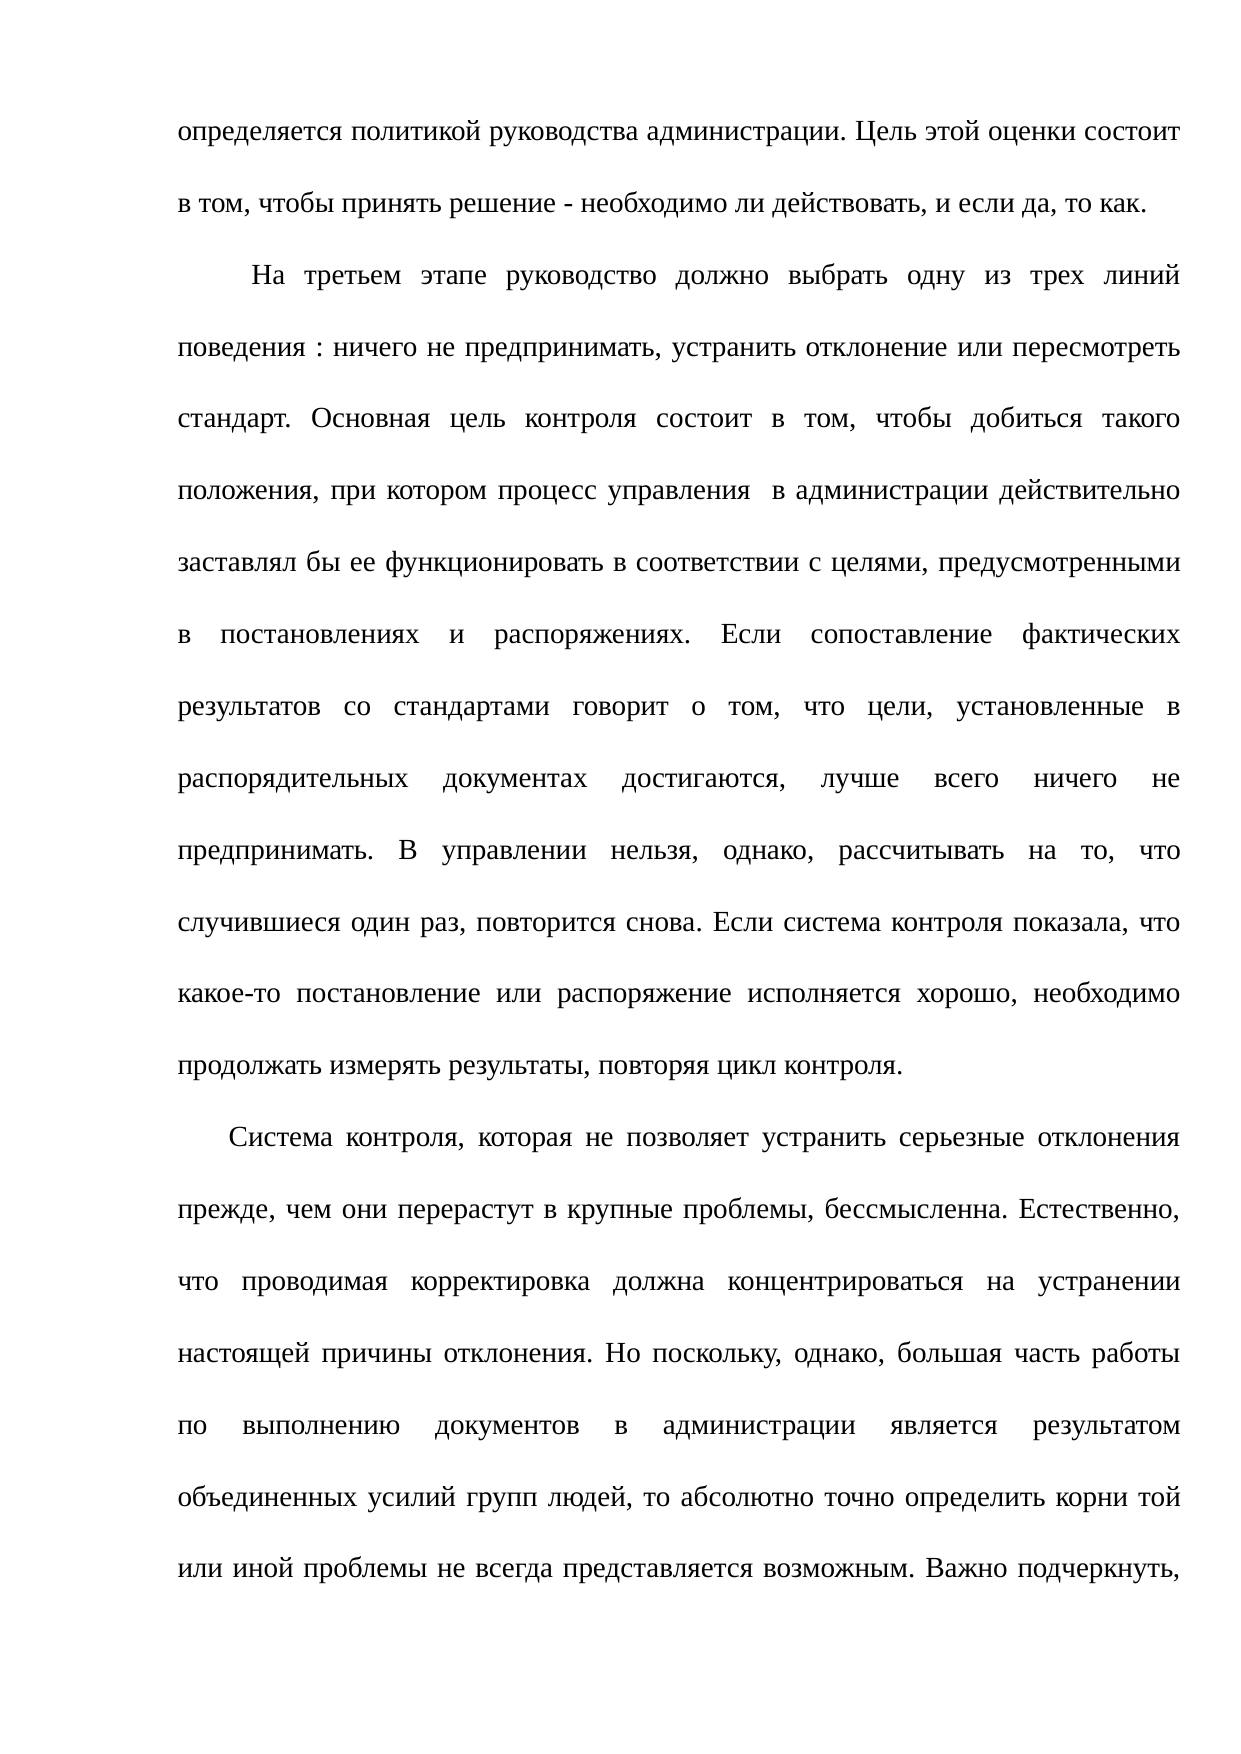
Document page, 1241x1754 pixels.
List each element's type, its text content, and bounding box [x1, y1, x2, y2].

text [177, 1105, 1181, 1584]
text На третьем этапе руководство должно выбрать одну из трех линий поведения : ничего не предпринимать, устранить отклонение или пересмотреть стандарт. Основная цель контроля состоит в том, чтобы добиться такого положения, при котором процесс управления в администрации действительно заставлял бы ее функционировать в соответствии с целями, предусмотренными в постановлениях и распоряжениях. Если сопоставление фактических результатов со стандартами говорит о том, что цели, установленные в распорядительных документах достигаются, лучше всего ничего не предпринимать. В управлении нельзя, однако, рассчитывать на то, что случившиеся один раз, повторится снова. Если система контроля показала, что какое-то постановление или распоряжение исполняется хорошо, необходимо продолжать измерять результаты, повторяя цикл контроля. [177, 243, 1181, 1081]
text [177, 99, 1181, 219]
